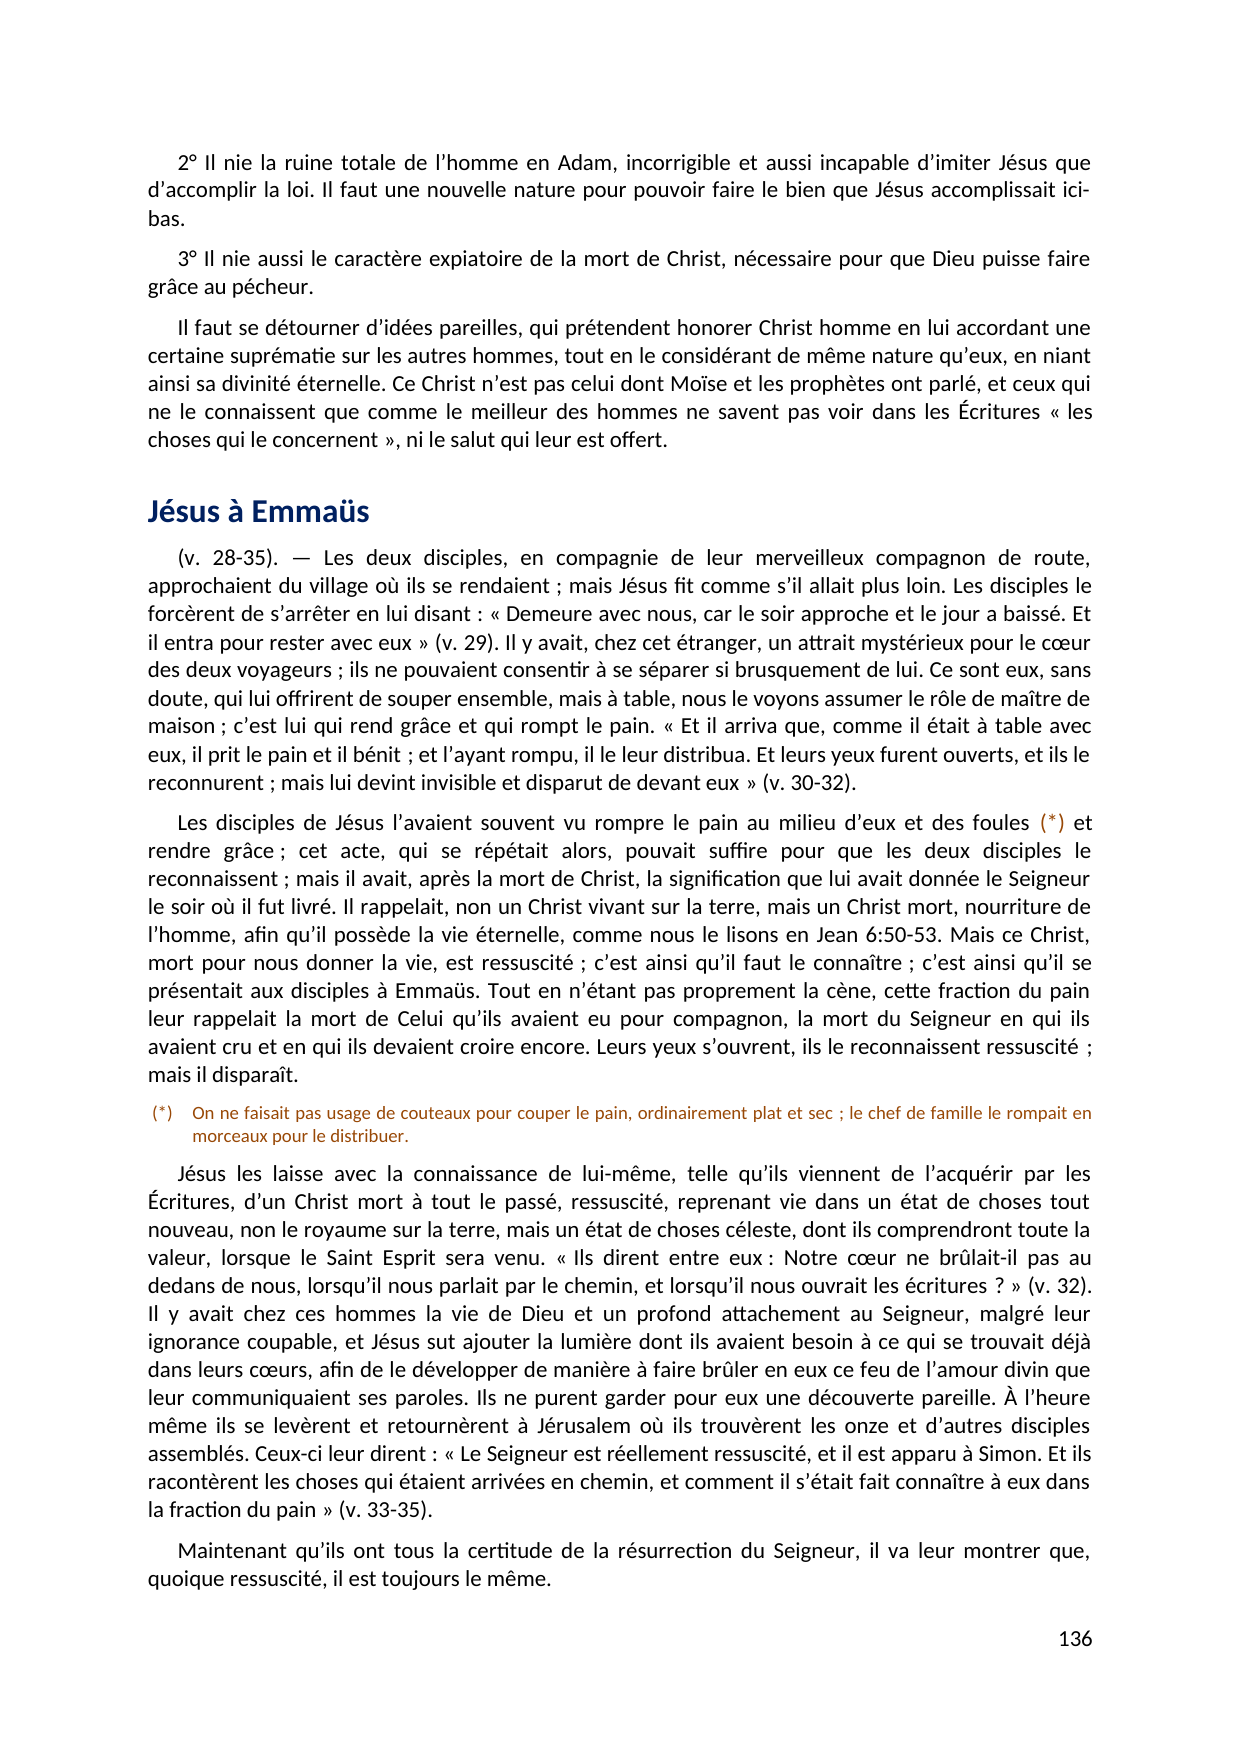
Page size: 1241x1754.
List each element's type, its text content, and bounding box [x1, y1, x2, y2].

text (*) On ne faisait pas usage de couteaux pour couper le pain, ordinairement plat et sec ; le chef de famille le rompait en morceaux pour le distribuer. [148, 1101, 1093, 1147]
text Jésus les laisse avec la connaissance de lui-même, telle qu’ils viennent de l’acquérir par les Écritures, d’un Christ mort à tout le passé, ressuscité, reprenant vie dans un état de choses tout nouveau, non le royaume sur la terre, mais un état de choses céleste, dont ils comprendront toute la valeur, lorsque le Saint Esprit sera venu. « Ils dirent entre eux : Notre cœur ne brûlait-il pas au dedans de nous, lorsqu’il nous parlait par le chemin, et lorsqu’il nous ouvrait les écritures ? » (v. 32). Il y avait chez ces hommes la vie de Dieu et un profond attachement au Seigneur, malgré leur ignorance coupable, et Jésus sut ajouter la lumière dont ils avaient besoin à ce qui se trouvait déjà dans leurs cœurs, afin de le développer de manière à faire brûler en eux ce feu de l’amour divin que leur communiquaient ses paroles. Ils ne purent garder pour eux une découverte pareille. À l’heure même ils se levèrent et retournèrent à Jérusalem où ils trouvèrent les onze et d’autres disciples assemblés. Ceux-ci leur dirent : « Le Seigneur est réellement ressuscité, et il est apparu à Simon. Et ils racontèrent les choses qui étaient arrivées en chemin, et comment il s’était fait connaître à eux dans la fraction du pain » (v. 33-35). [148, 1159, 1093, 1523]
text Les disciples de Jésus l’avaient souvent vu rompre le pain au milieu d’eux et des foules (*) et rendre grâce ; cet acte, qui se répétait alors, pouvait suffire pour que les deux disciples le reconnaissent ; mais il avait, après la mort de Christ, la signification que lui avait donnée le Seigneur le soir où il fut livré. Il rappelait, non un Christ vivant sur la terre, mais un Christ mort, nourriture de l’homme, afin qu’il possède la vie éternelle, comme nous le lisons en Jean 6:50-53. Mais ce Christ, mort pour nous donner la vie, est ressuscité ; c’est ainsi qu’il faut le connaître ; c’est ainsi qu’il se présentait aux disciples à Emmaüs. Tout en n’étant pas proprement la cène, cette fraction du pain leur rappelait la mort de Celui qu’ils avaient eu pour compagnon, la mort du Seigneur en qui ils avaient cru et en qui ils devaient croire encore. Leurs yeux s’ouvrent, ils le reconnaissent ressuscité ; mais il disparaît. [148, 808, 1093, 1088]
text Maintenant qu’ils ont tous la certitude de la résurrection du Seigneur, il va leur montrer que, quoique ressuscité, il est toujours le même. [148, 1536, 1093, 1592]
text Il faut se détourner d’idées pareilles, qui prétendent honorer Christ homme en lui accordant une certaine suprématie sur les autres hommes, tout en le considérant de même nature qu’eux, en niant ainsi sa divinité éternelle. Ce Christ n’est pas celui dont Moïse et les prophètes ont parlé, et ceux qui ne le connaissent que comme le meilleur des hommes ne savent pas voir dans les Écritures « les choses qui le concernent », ni le salut qui leur est offert. [148, 313, 1093, 453]
text 2° Il nie la ruine totale de l’homme en Adam, incorrigible et aussi incapable d’imiter Jésus que d’accomplir la loi. Il faut une nouvelle nature pour pouvoir faire le bien que Jésus accomplissait ici-bas. [148, 148, 1093, 232]
text 3° Il nie aussi le caractère expiatoire de la mort de Christ, nécessaire pour que Dieu puisse faire grâce au pécheur. [148, 244, 1093, 300]
text (v. 28-35). — Les deux disciples, en compagnie de leur merveilleux compagnon de route, approchaient du village où ils se rendaient ; mais Jésus fit comme s’il allait plus loin. Les disciples le forcèrent de s’arrêter en lui disant : « Demeure avec nous, car le soir approche et le jour a baissé. Et il entra pour rester avec eux » (v. 29). Il y avait, chez cet étranger, un attrait mystérieux pour le cœur des deux voyageurs ; ils ne pouvaient consentir à se séparer si brusquement de lui. Ce sont eux, sans doute, qui lui offrirent de souper ensemble, mais à table, nous le voyons assumer le rôle de maître de maison ; c’est lui qui rend grâce et qui rompt le pain. « Et il arriva que, comme il était à table avec eux, il prit le pain et il bénit ; et l’ayant rompu, il le leur distribua. Et leurs yeux furent ouverts, et ils le reconnurent ; mais lui devint invisible et disparut de devant eux » (v. 30-32). [148, 543, 1093, 796]
subtitle Jésus à Emmaüs [148, 490, 1093, 531]
